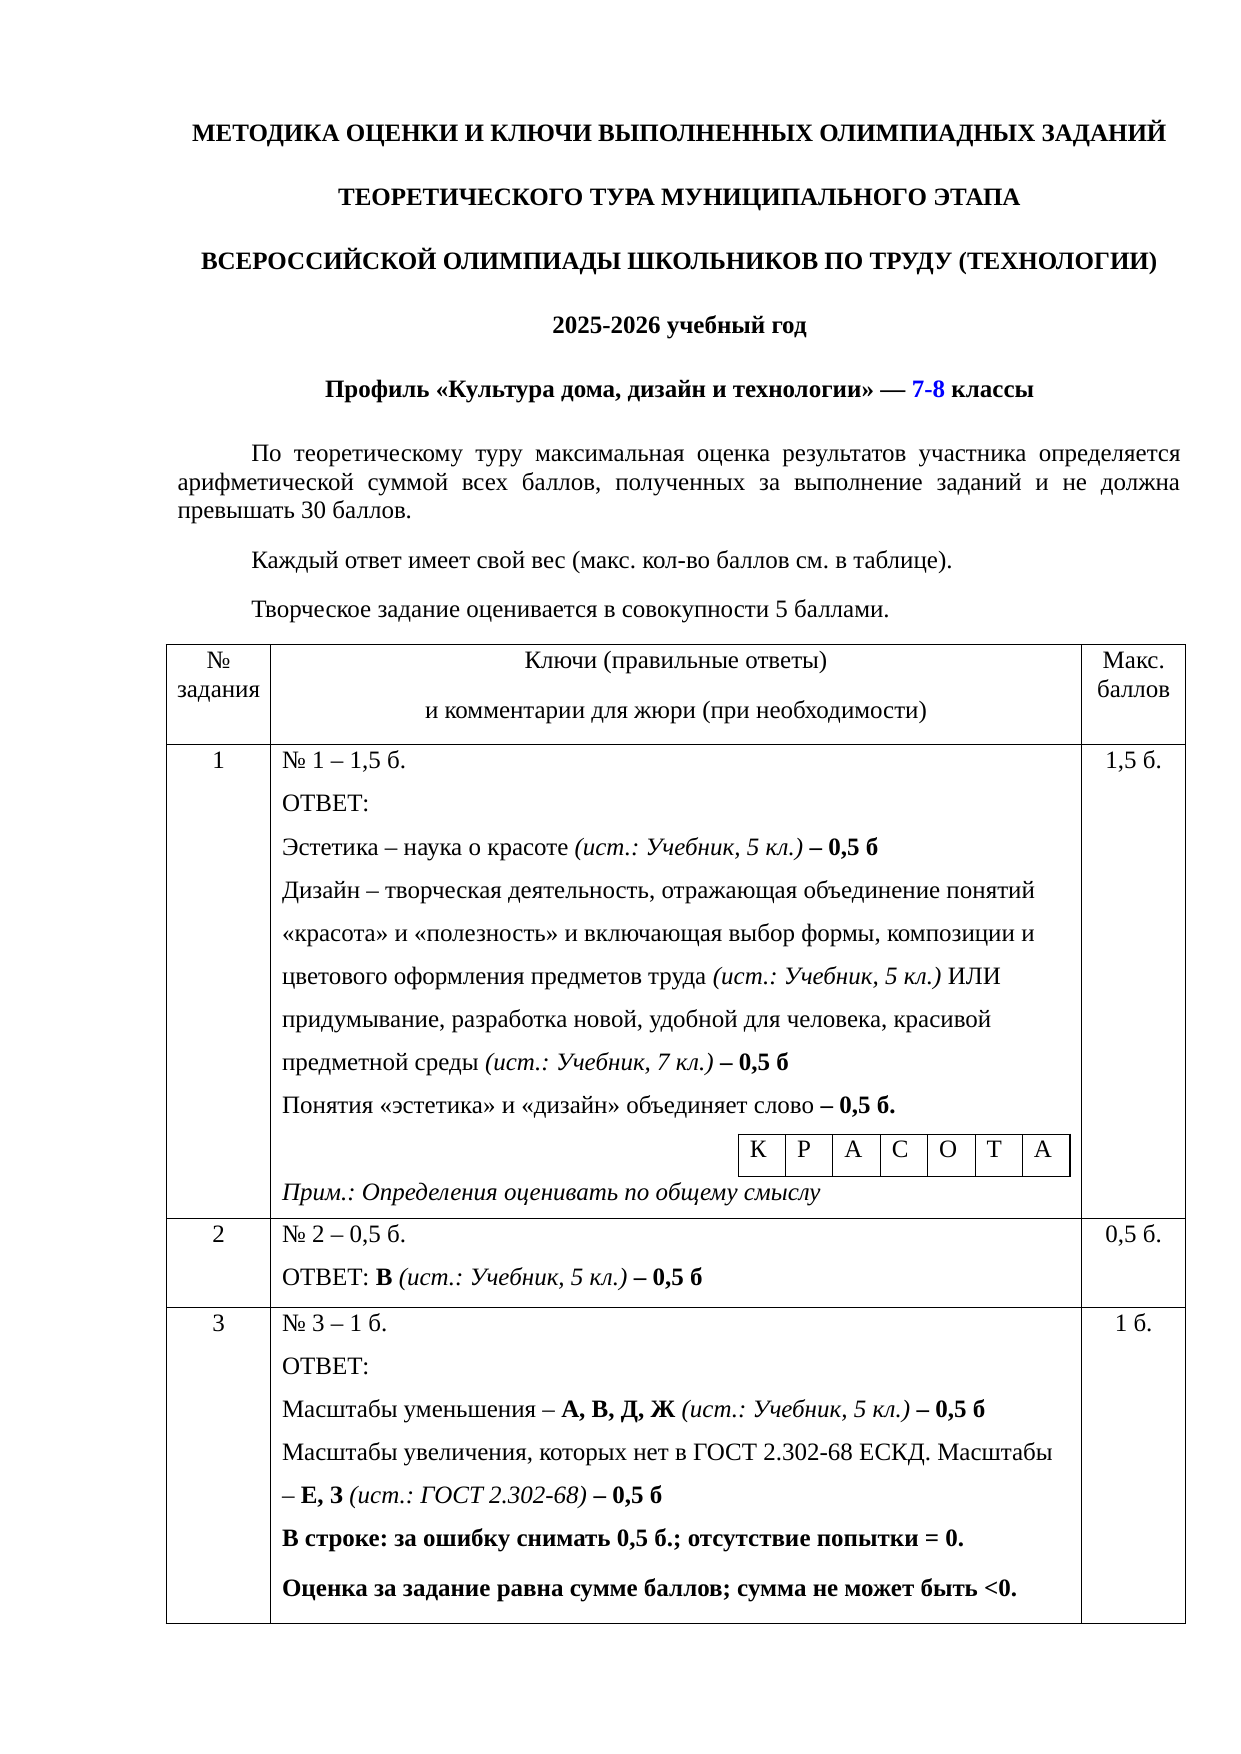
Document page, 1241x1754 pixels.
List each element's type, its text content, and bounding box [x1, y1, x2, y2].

table_header Ключи (правильные ответы) и комментарии для жюри (при необходимости) [271, 645, 1081, 744]
table_cell № 3 – 1 б. ОТВЕТ: Масштабы уменьшения – А, В, Д, Ж (ист.: Учебник, 5 кл.) – 0,5 б Масштабы увеличения, которых нет в ГОСТ 2.302-68 ЕСКД. Масштабы – Е, З (ист.: ГОСТ 2.302-68) – 0,5 б В строке: за ошибку снимать 0,5 б.; отсутствие попытки = 0. Оценка за задание равна сумме баллов; сумма не может быть <0. [271, 1308, 1081, 1622]
table_header № задания [167, 645, 270, 744]
table_cell № 1 – 1,5 б. ОТВЕТ: Эстетика – наука о красоте (ист.: Учебник, 5 кл.) – 0,5 б Дизайн – творческая деятельность, отражающая объединение понятий «красота» и «полезность» и включающая выбор формы, композиции и цветового оформления предметов труда (ист.: Учебник, 5 кл.) ИЛИ придумывание, разработка новой, удобной для человека, красивой предметной среды (ист.: Учебник, 7 кл.) – 0,5 б Понятия «эстетика» и «дизайн» объединяет слово – 0,5 б. Прим.: Определения оценивать по общему смыслу [271, 745, 1081, 1218]
table_cell 0,5 б. [1082, 1219, 1185, 1307]
table_header Макс. баллов [1082, 645, 1185, 744]
text МЕТОДИКА ОЦЕНКИ И КЛЮЧИ ВЫПОЛНЕННЫХ ОЛИМПИАДНЫХ ЗАДАНИЙ [177, 118, 1181, 147]
text Профиль «Культура дома, дизайн и технологии» ― 7-8 классы [177, 374, 1181, 403]
text 2025-2026 учебный год [177, 310, 1181, 339]
text По теоретическому туру максимальная оценка результатов участника определяется арифметической суммой всех баллов, полученных за выполнение заданий и не должна превышать 30 баллов. [177, 438, 1181, 524]
text Творческое задание оценивается в совокупности 5 баллами. [177, 594, 1181, 623]
text ТЕОРЕТИЧЕСКОГО ТУРА МУНИЦИПАЛЬНОГО ЭТАПА [177, 182, 1181, 211]
text ВСЕРОССИЙСКОЙ ОЛИМПИАДЫ ШКОЛЬНИКОВ ПО ТРУДУ (ТЕХНОЛОГИИ) [177, 246, 1181, 275]
table_cell 1,5 б. [1082, 745, 1185, 1218]
table_cell 3 [167, 1308, 270, 1622]
table_cell 1 [167, 745, 270, 1218]
table_cell 2 [167, 1219, 270, 1307]
table_cell № 2 – 0,5 б. ОТВЕТ: В (ист.: Учебник, 5 кл.) – 0,5 б [271, 1219, 1081, 1307]
text Каждый ответ имеет свой вес (макс. кол-во баллов см. в таблице). [177, 545, 1181, 574]
table_cell 1 б. [1082, 1308, 1185, 1622]
